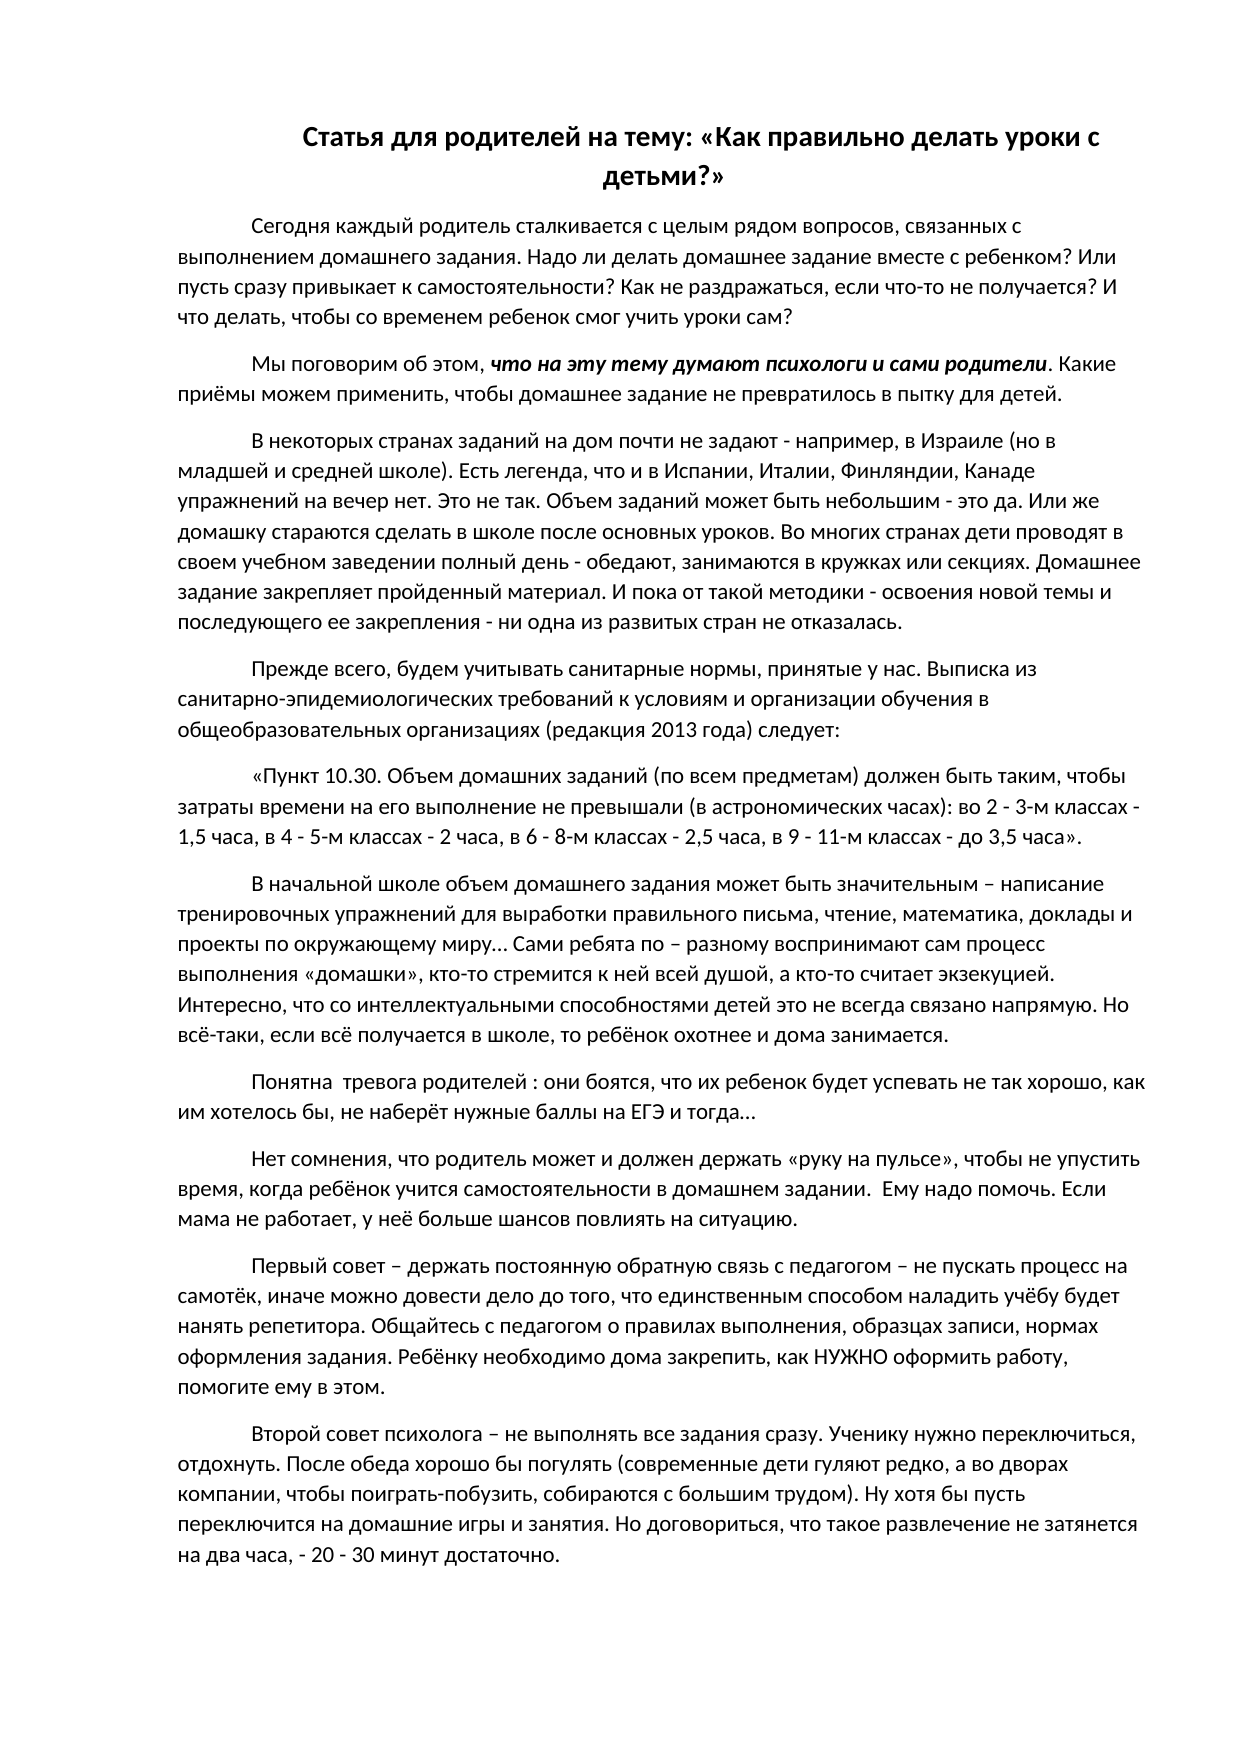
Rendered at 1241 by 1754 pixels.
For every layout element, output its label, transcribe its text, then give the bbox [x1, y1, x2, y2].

text В начальной школе объем домашнего задания может быть значительным – написание тренировочных упражнений для выработки правильного письма, чтение, математика, доклады и проекты по окружающему миру… Сами ребята по – разному воспринимают сам процесс выполнения «домашки», кто-то стремится к ней всей душой, а кто-то считает экзекуцией. Интересно, что со интеллектуальными способностями детей это не всегда связано напрямую. Но всё-таки, если всё получается в школе, то ребёнок охотнее и дома занимается. [177, 869, 1152, 1048]
text Мы поговорим об этом, что на эту тему думают психологи и сами родители. Какие приёмы можем применить, чтобы домашнее задание не превратилось в пытку для детей. [177, 349, 1152, 407]
text «Пункт 10.30. Объем домашних заданий (по всем предметам) должен быть таким, чтобы затраты времени на его выполнение не превышали (в астрономических часах): во 2 - 3-м классах - 1,5 часа, в 4 - 5-м классах - 2 часа, в 6 - 8-м классах - 2,5 часа, в 9 - 11-м классах - до 3,5 часа». [177, 762, 1152, 850]
text В некоторых странах заданий на дом почти не задают - например, в Израиле (но в младшей и средней школе). Есть легенда, что и в Испании, Италии, Финляндии, Канаде упражнений на вечер нет. Это не так. Объем заданий может быть небольшим - это да. Или же домашку стараются сделать в школе после основных уроков. Во многих странах дети проводят в своем учебном заведении полный день - обедают, занимаются в кружках или секциях. Домашнее задание закрепляет пройденный материал. И пока от такой методики - освоения новой темы и последующего ее закрепления - ни одна из развитых стран не отказалась. [177, 426, 1152, 636]
text Сегодня каждый родитель сталкивается с целым рядом вопросов, связанных с выполнением домашнего задания. Надо ли делать домашнее задание вместе с ребенком? Или пусть сразу привыкает к самостоятельности? Как не раздражаться, если что-то не получается? И что делать, чтобы со временем ребенок смог учить уроки сам? [177, 212, 1152, 330]
text Первый совет – держать постоянную обратную связь с педагогом – не пускать процесс на самотёк, иначе можно довести дело до того, что единственным способом наладить учёбу будет нанять репетитора. Общайтесь с педагогом о правилах выполнения, образцах записи, нормах оформления задания. Ребёнку необходимо дома закрепить, как НУЖНО оформить работу, помогите ему в этом. [177, 1251, 1152, 1400]
text Нет сомнения, что родитель может и должен держать «руку на пульсе», чтобы не упустить время, когда ребёнок учится самостоятельности в домашнем задании. Ему надо помочь. Если мама не работает, у неё больше шансов повлиять на ситуацию. [177, 1144, 1152, 1232]
text Второй совет психолога – не выполнять все задания сразу. Ученику нужно переключиться, отдохнуть. После обеда хорошо бы погулять (современные дети гуляют редко, а во дворах компании, чтобы поиграть-побузить, собираются с большим трудом). Ну хотя бы пусть переключится на домашние игры и занятия. Но договориться, что такое развлечение не затянется на два часа, - 20 - 30 минут достаточно. [177, 1419, 1152, 1568]
text Прежде всего, будем учитывать санитарные нормы, принятые у нас. Выписка из санитарно-эпидемиологических требований к условиям и организации обучения в общеобразовательных организациях (редакция 2013 года) следует: [177, 654, 1152, 743]
text Понятна тревога родителей : они боятся, что их ребенок будет успевать не так хорошо, как им хотелось бы, не наберёт нужные баллы на ЕГЭ и тогда… [177, 1067, 1152, 1125]
text Статья для родителей на тему: «Как правильно делать уроки с детьми?» [177, 118, 1152, 192]
